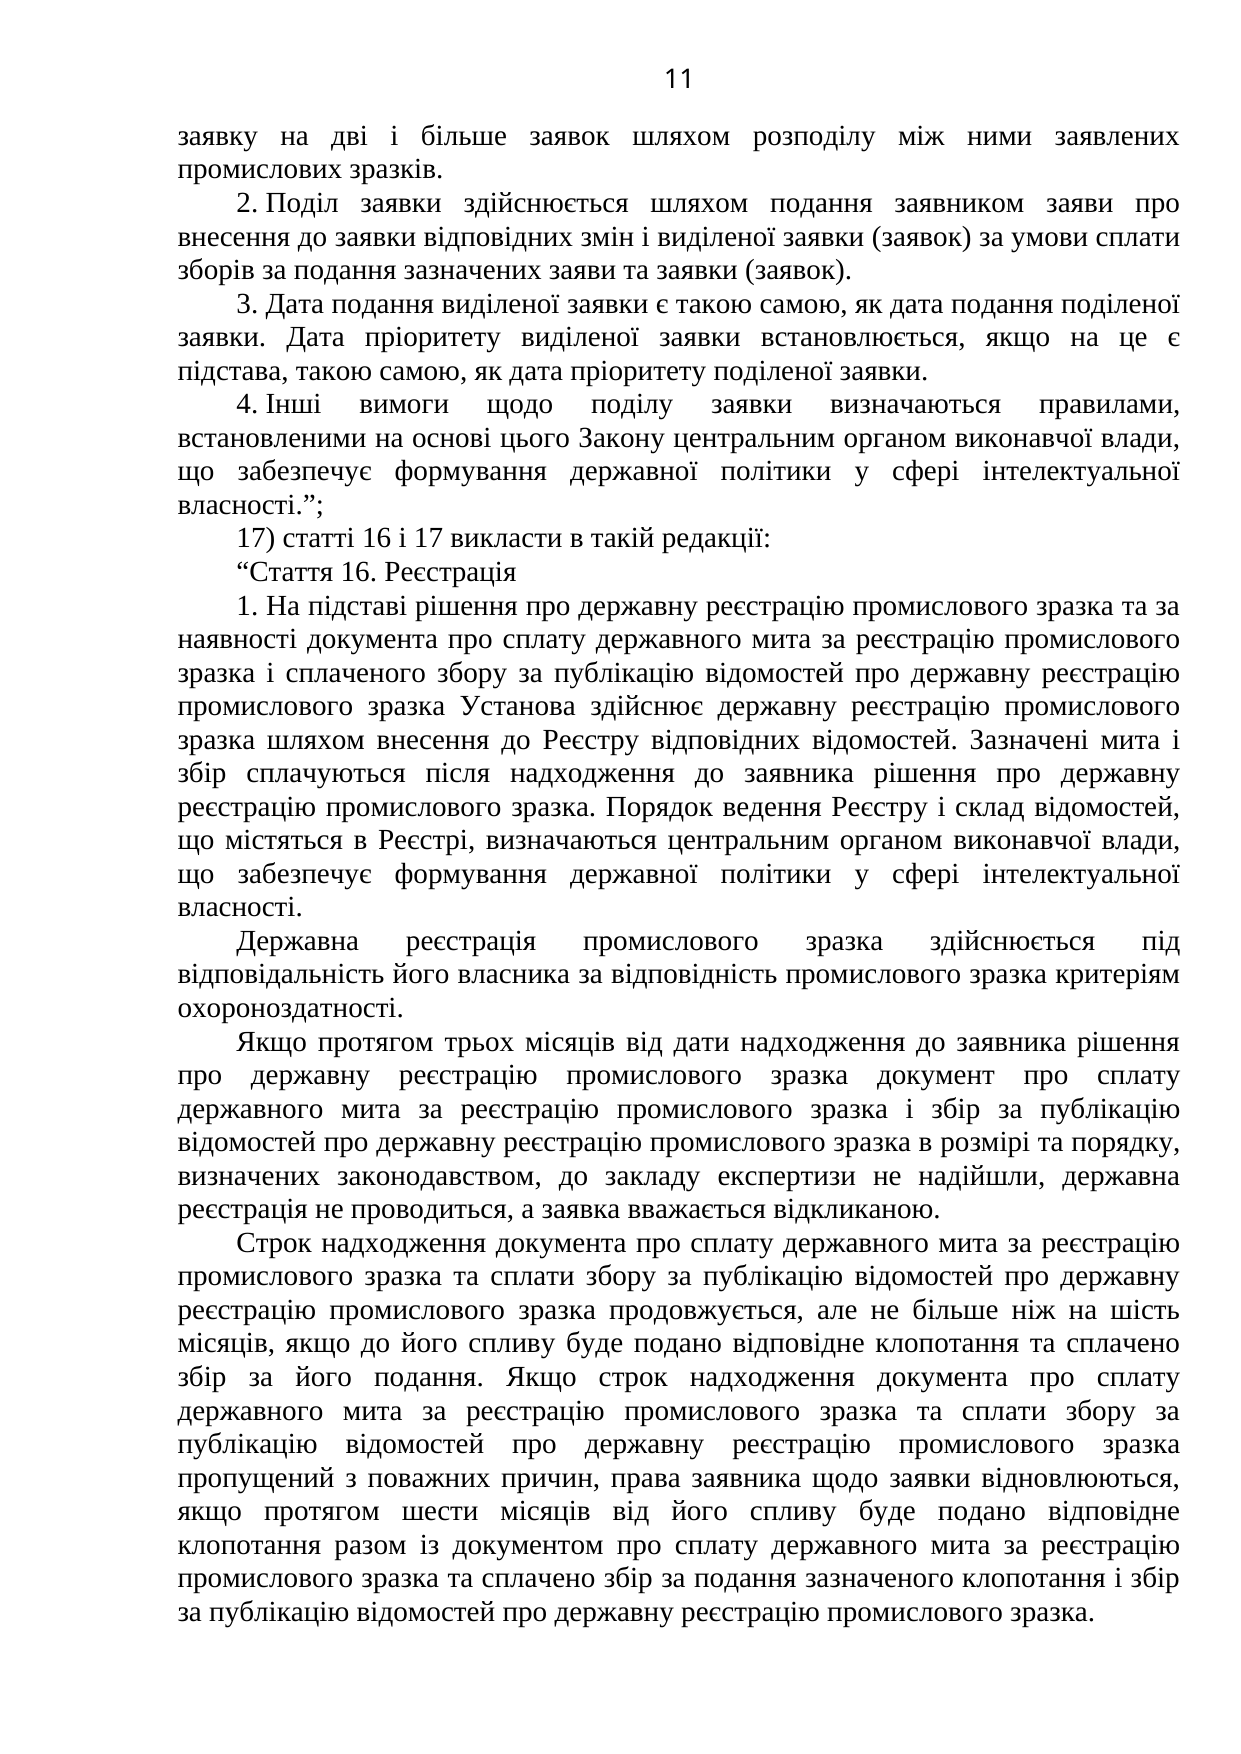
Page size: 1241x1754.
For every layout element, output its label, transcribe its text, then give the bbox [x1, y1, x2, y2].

text 4. Інші вимоги щодо поділу заявки визначаються правилами, встановленими на основі цього Закону центральним органом виконавчої влади, що забезпечує формування державної політики у сфері інтелектуальної власності.”; [177, 386, 1181, 521]
text 1. На підставі рішення про державну реєстрацію промислового зразка та за наявності документа про сплату державного мита за реєстрацію промислового зразка і сплаченого збору за публікацію відомостей про державну реєстрацію промислового зразка Установа здійснює державну реєстрацію промислового зразка шляхом внесення до Реєстру відповідних відомостей. Зазначені мита і збір сплачуються після надходження до заявника рішення про державну реєстрацію промислового зразка. Порядок ведення Реєстру і склад відомостей, що містяться в Реєстрі, визначаються центральним органом виконавчої влади, що забезпечує формування державної політики у сфері інтелектуальної власності. [177, 588, 1181, 923]
text 17) статті 16 і 17 викласти в такій редакції: [177, 521, 1181, 554]
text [177, 118, 1181, 185]
text 3. Дата подання виділеної заявки є такою самою, як дата подання поділеної заявки. Дата пріоритету виділеної заявки встановлюється, якщо на це є підстава, такою самою, як дата пріоритету поділеної заявки. [177, 286, 1181, 386]
text Державна реєстрація промислового зразка здійснюється під відповідальність його власника за відповідність промислового зразка критеріям охороноздатності. [177, 923, 1181, 1024]
text 2. Поділ заявки здійснюється шляхом подання заявником заяви про внесення до заявки відповідних змін і виділеної заявки (заявок) за умови сплати зборів за подання зазначених заяви та заявки (заявок). [177, 185, 1181, 286]
text Якщо протягом трьох місяців від дати надходження до заявника рішення про державну реєстрацію промислового зразка документ про сплату державного мита за реєстрацію промислового зразка і збір за публікацію відомостей про державну реєстрацію промислового зразка в розмірі та порядку, визначених законодавством, до закладу експертизи не надійшли, державна реєстрація не проводиться, а заявка вважається відкликаною. [177, 1024, 1181, 1225]
text Строк надходження документа про сплату державного мита за реєстрацію промислового зразка та сплати збору за публікацію відомостей про державну реєстрацію промислового зразка продовжується, але не більше ніж на шість місяців, якщо до його спливу буде подано відповідне клопотання та сплачено збір за його подання. Якщо строк надходження документа про сплату державного мита за реєстрацію промислового зразка та сплати збору за публікацію відомостей про державну реєстрацію промислового зразка пропущений з поважних причин, права заявника щодо заявки відновлюються, якщо протягом шести місяців від його спливу буде подано відповідне клопотання разом із документом про сплату державного мита за реєстрацію промислового зразка та сплачено збір за подання зазначеного клопотання і збір за публікацію відомостей про державну реєстрацію промислового зразка. [177, 1225, 1181, 1627]
text “Стаття 16. Реєстрація [177, 554, 1181, 588]
